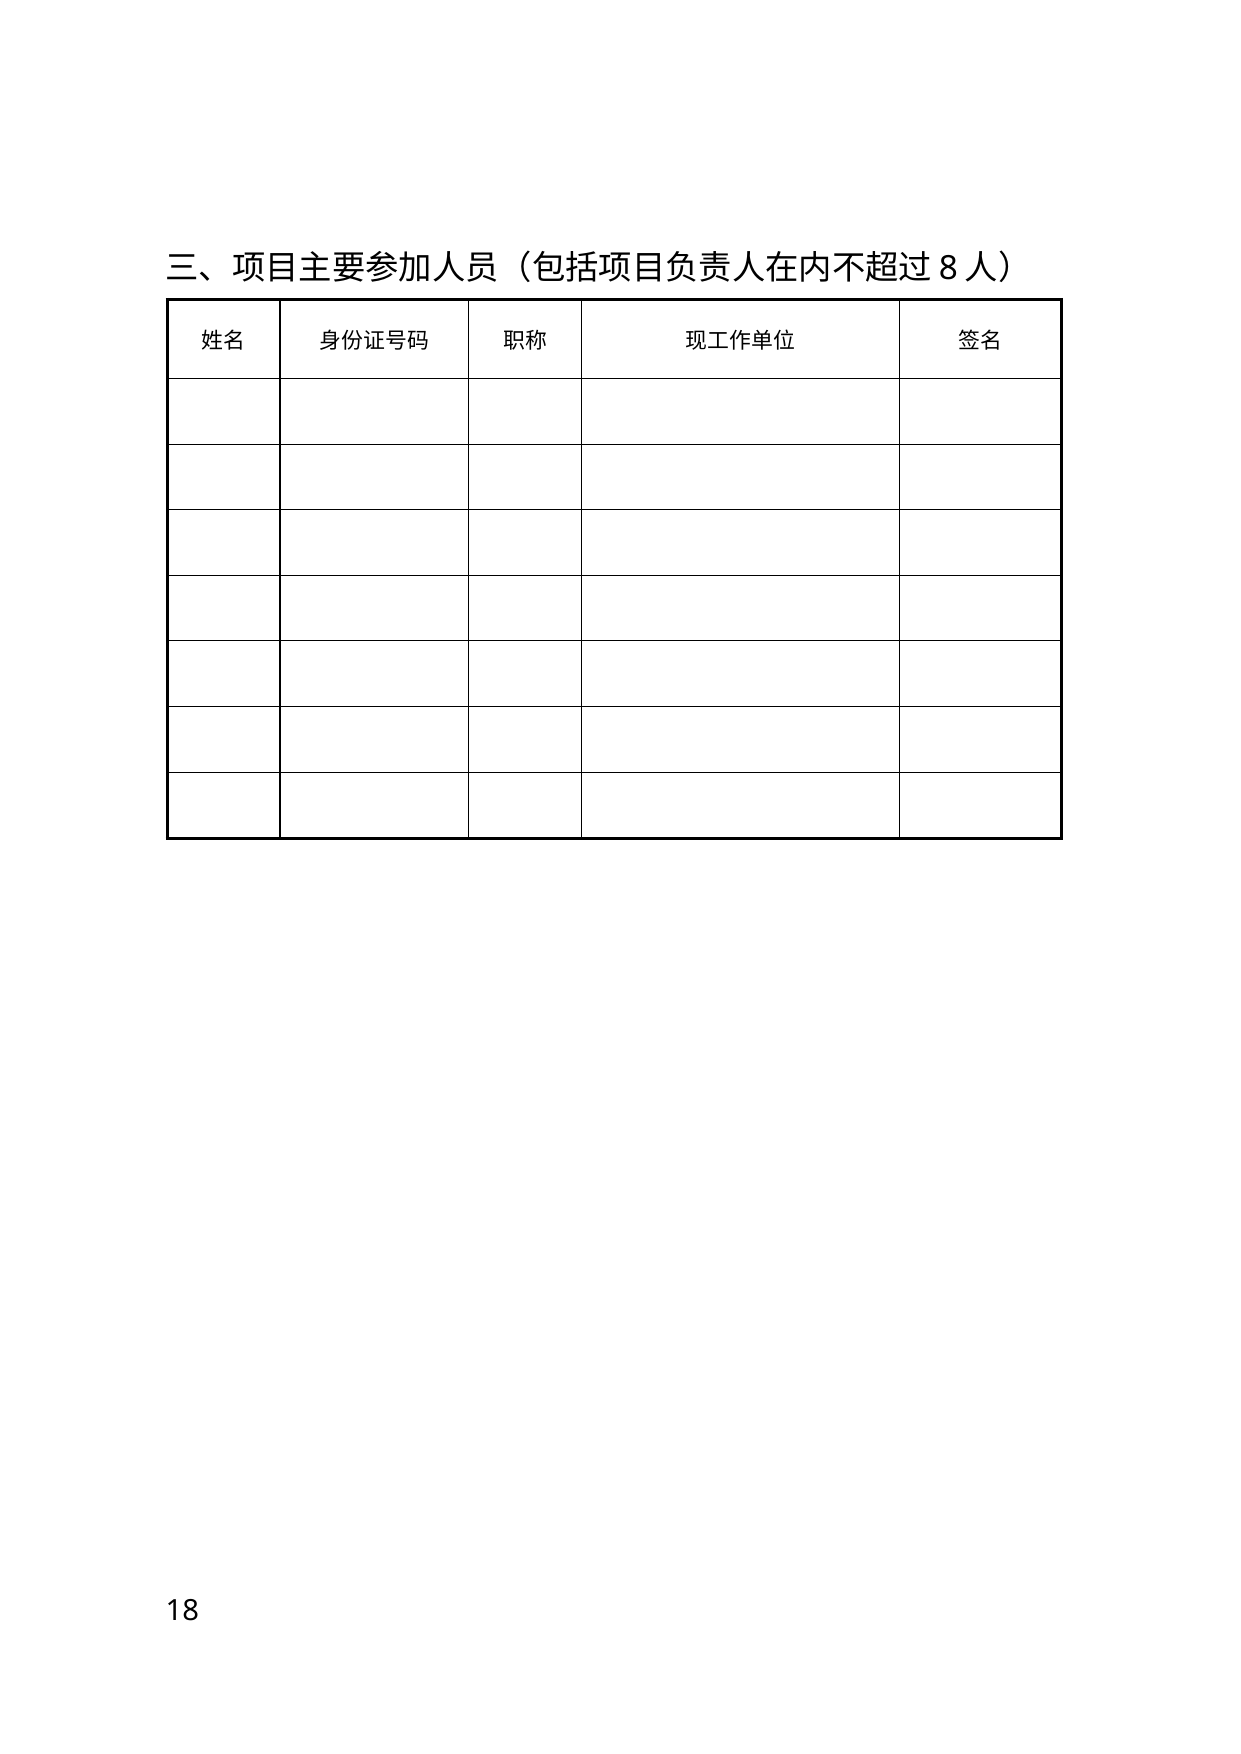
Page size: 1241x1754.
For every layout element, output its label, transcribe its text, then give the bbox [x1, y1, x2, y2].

table_header 姓名 [169, 301, 279, 378]
table_header 签名 [900, 301, 1060, 378]
table_cell [169, 773, 279, 837]
table_cell [469, 379, 581, 443]
table_cell [900, 641, 1060, 706]
table_header 职称 [469, 301, 581, 378]
table_cell [900, 510, 1060, 575]
table_cell [169, 707, 279, 772]
text 三、项目主要参加人员（包括项目负责人在内不超过8人） [165, 233, 1087, 298]
table_cell [900, 773, 1060, 837]
table_cell [582, 641, 899, 706]
table_cell [469, 510, 581, 575]
table_cell [281, 773, 468, 837]
table_cell [469, 773, 581, 837]
table_cell [169, 379, 279, 443]
table_cell [469, 641, 581, 706]
table_cell [900, 576, 1060, 640]
table_cell [281, 445, 468, 509]
table_cell [582, 445, 899, 509]
table_cell [582, 707, 899, 772]
table_cell [169, 641, 279, 706]
table_cell [169, 510, 279, 575]
table_cell [582, 510, 899, 575]
table_cell [582, 773, 899, 837]
table_header 现工作单位 [582, 301, 899, 378]
table_cell [281, 641, 468, 706]
table_cell [582, 576, 899, 640]
table_cell [281, 510, 468, 575]
table_cell [900, 379, 1060, 443]
table_cell [169, 445, 279, 509]
table_cell [281, 576, 468, 640]
table_header 身份证号码 [281, 301, 468, 378]
table_cell [169, 576, 279, 640]
table_cell [281, 707, 468, 772]
table_cell [469, 707, 581, 772]
table_cell [900, 707, 1060, 772]
table_cell [900, 445, 1060, 509]
table_cell [469, 576, 581, 640]
table_cell [469, 445, 581, 509]
table_cell [582, 379, 899, 443]
table_cell [281, 379, 468, 443]
